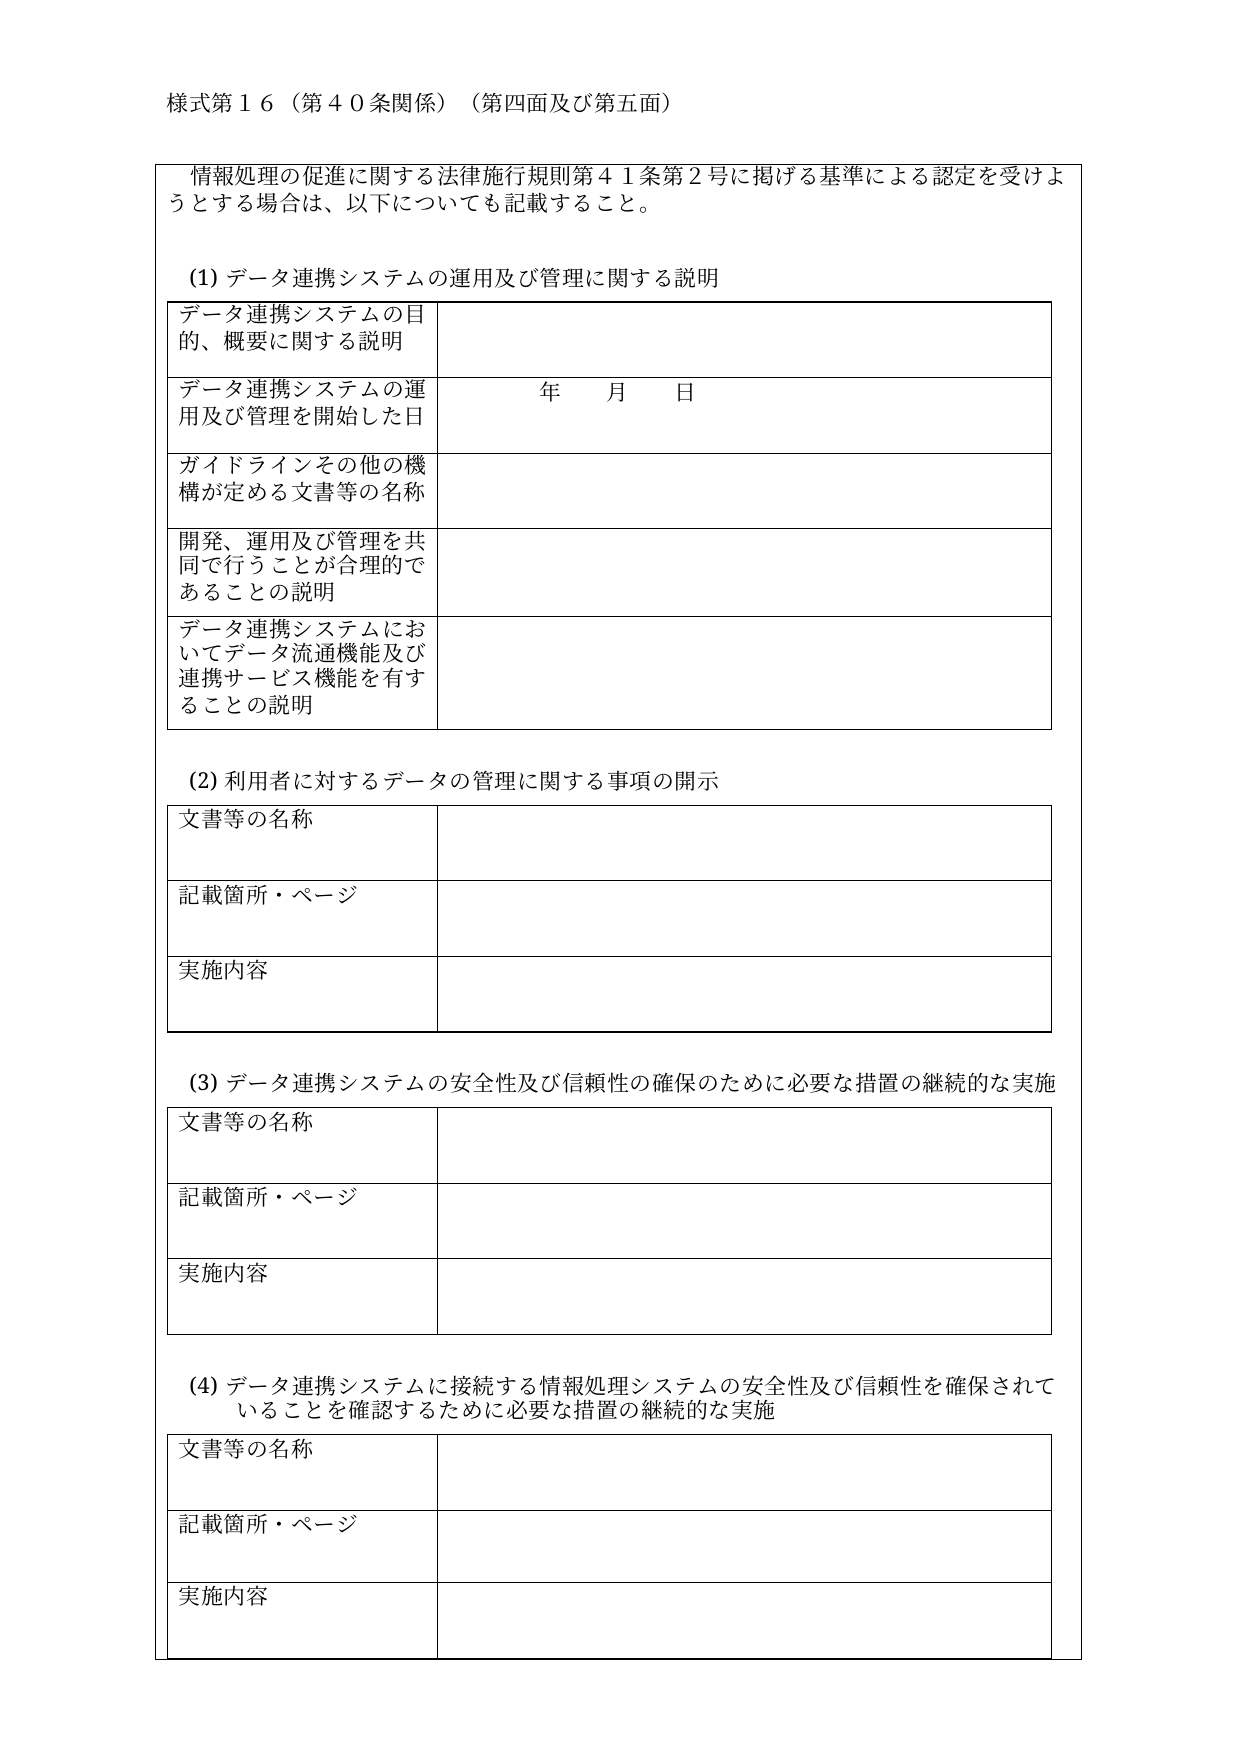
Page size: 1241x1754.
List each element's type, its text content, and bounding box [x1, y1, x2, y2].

text 様式第１６（第４０条関係）（第四面及び第五面） [167, 89, 1070, 114]
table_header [156, 165, 1081, 1658]
